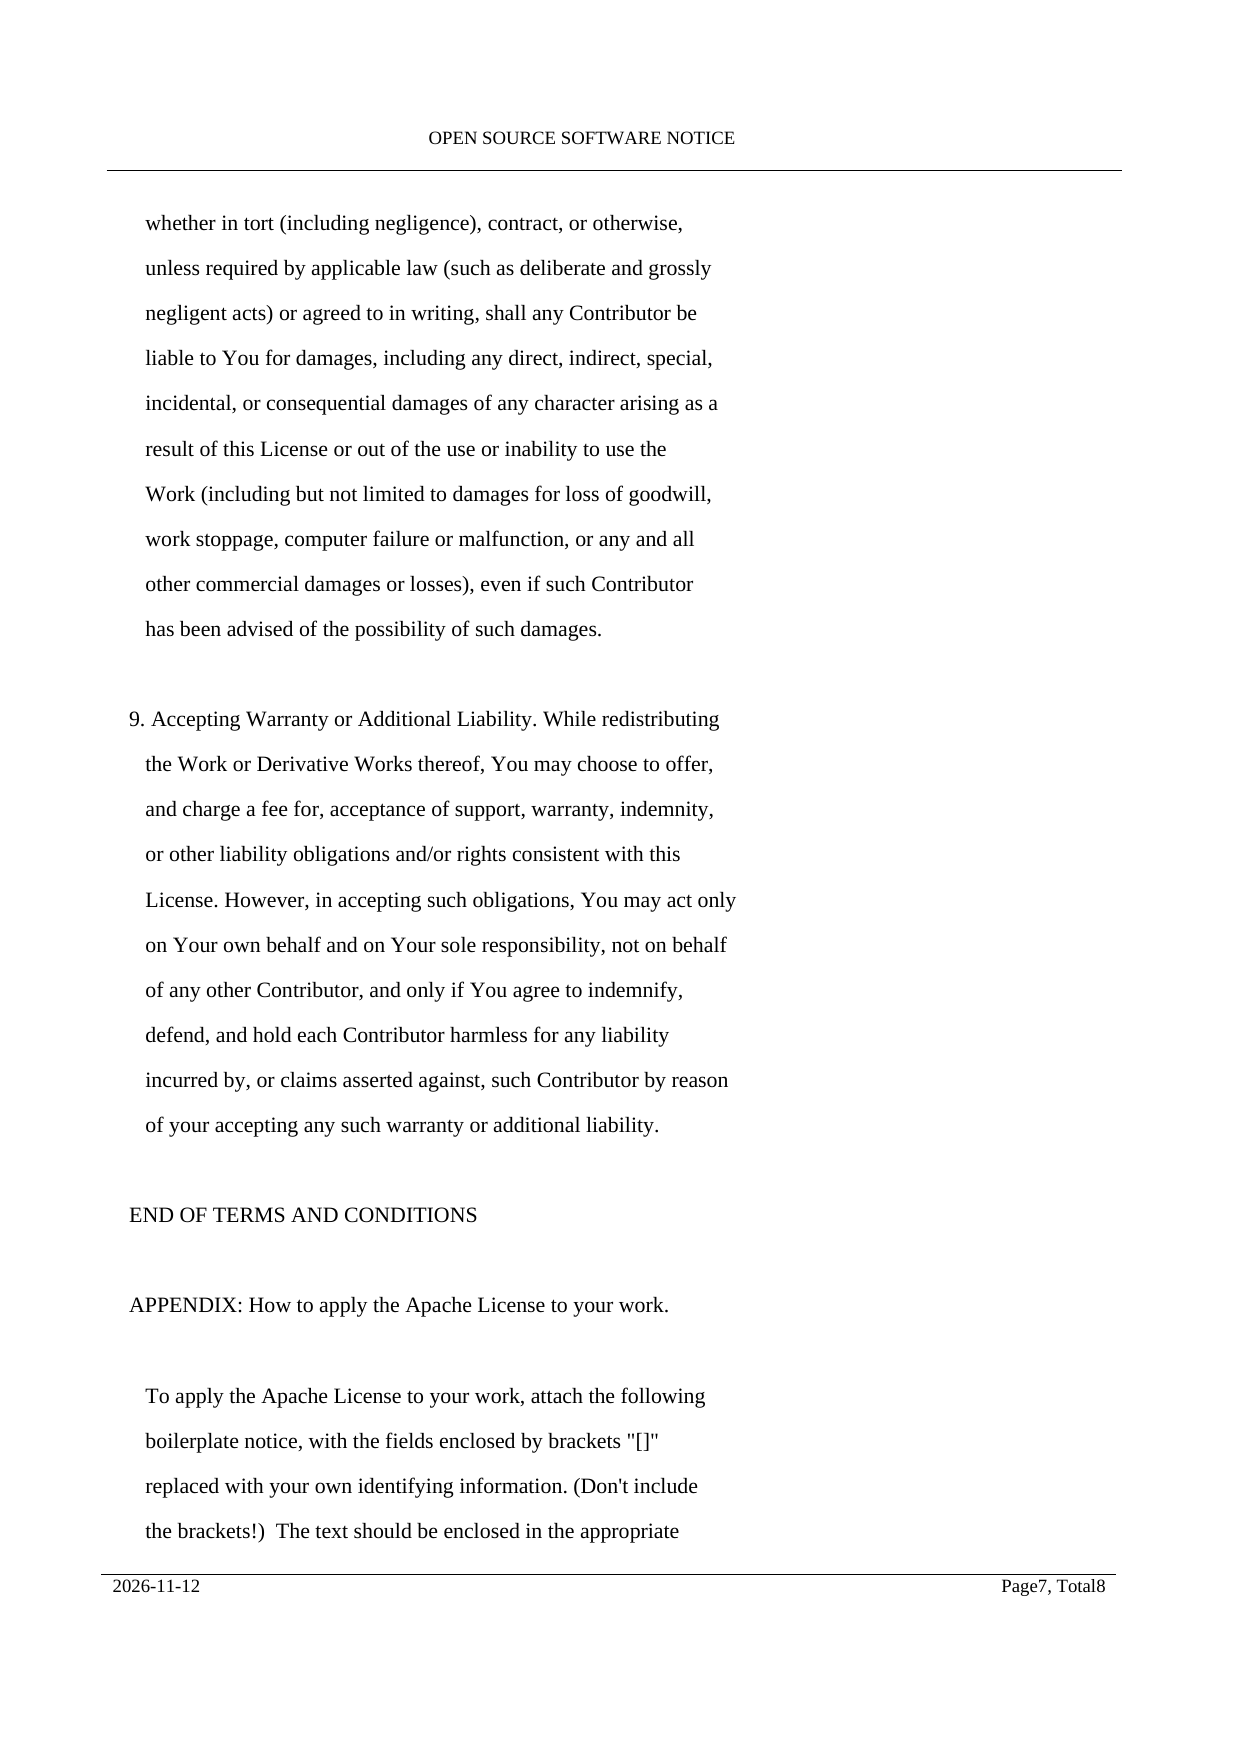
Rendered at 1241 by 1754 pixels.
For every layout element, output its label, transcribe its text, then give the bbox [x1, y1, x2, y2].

text defend, and hold each Contributor harmless for any liability [112, 1018, 1128, 1051]
text has been advised of the possibility of such damages. [112, 612, 1128, 645]
text liable to You for damages, including any direct, indirect, special, [112, 342, 1128, 374]
text replaced with your own identifying information. (Don't include [112, 1469, 1128, 1502]
text and charge a fee for, acceptance of support, warranty, indemnity, [112, 793, 1128, 825]
text boilerplate notice, with the fields enclosed by brackets "[]" [112, 1424, 1128, 1457]
text other commercial damages or losses), even if such Contributor [112, 567, 1128, 600]
text incurred by, or claims asserted against, such Contributor by reason [112, 1063, 1128, 1096]
text or other liability obligations and/or rights consistent with this [112, 838, 1128, 870]
text negligent acts) or agreed to in writing, shall any Contributor be [112, 297, 1128, 329]
text work stoppage, computer failure or malfunction, or any and all [112, 522, 1128, 554]
text of your accepting any such warranty or additional liability. [112, 1108, 1128, 1141]
text Work (including but not limited to damages for loss of goodwill, [112, 477, 1128, 509]
text on Your own behalf and on Your sole responsibility, not on behalf [112, 928, 1128, 961]
text incidental, or consequential damages of any character arising as a [112, 387, 1128, 419]
text the Work or Derivative Works thereof, You may choose to offer, [112, 748, 1128, 780]
text To apply the Apache License to your work, attach the following [112, 1379, 1128, 1412]
text License. However, in accepting such obligations, You may act only [112, 883, 1128, 915]
text 9. Accepting Warranty or Additional Liability. While redistributing [112, 702, 1128, 735]
text unless required by applicable law (such as deliberate and grossly [112, 251, 1128, 284]
text whether in tort (including negligence), contract, or otherwise, [112, 206, 1128, 239]
text END OF TERMS AND CONDITIONS [112, 1199, 1128, 1231]
text result of this License or out of the use or inability to use the [112, 432, 1128, 464]
text APPENDIX: How to apply the Apache License to your work. [112, 1289, 1128, 1321]
text the brackets!) The text should be enclosed in the appropriate [112, 1514, 1128, 1547]
text of any other Contributor, and only if You agree to indemnify, [112, 973, 1128, 1006]
